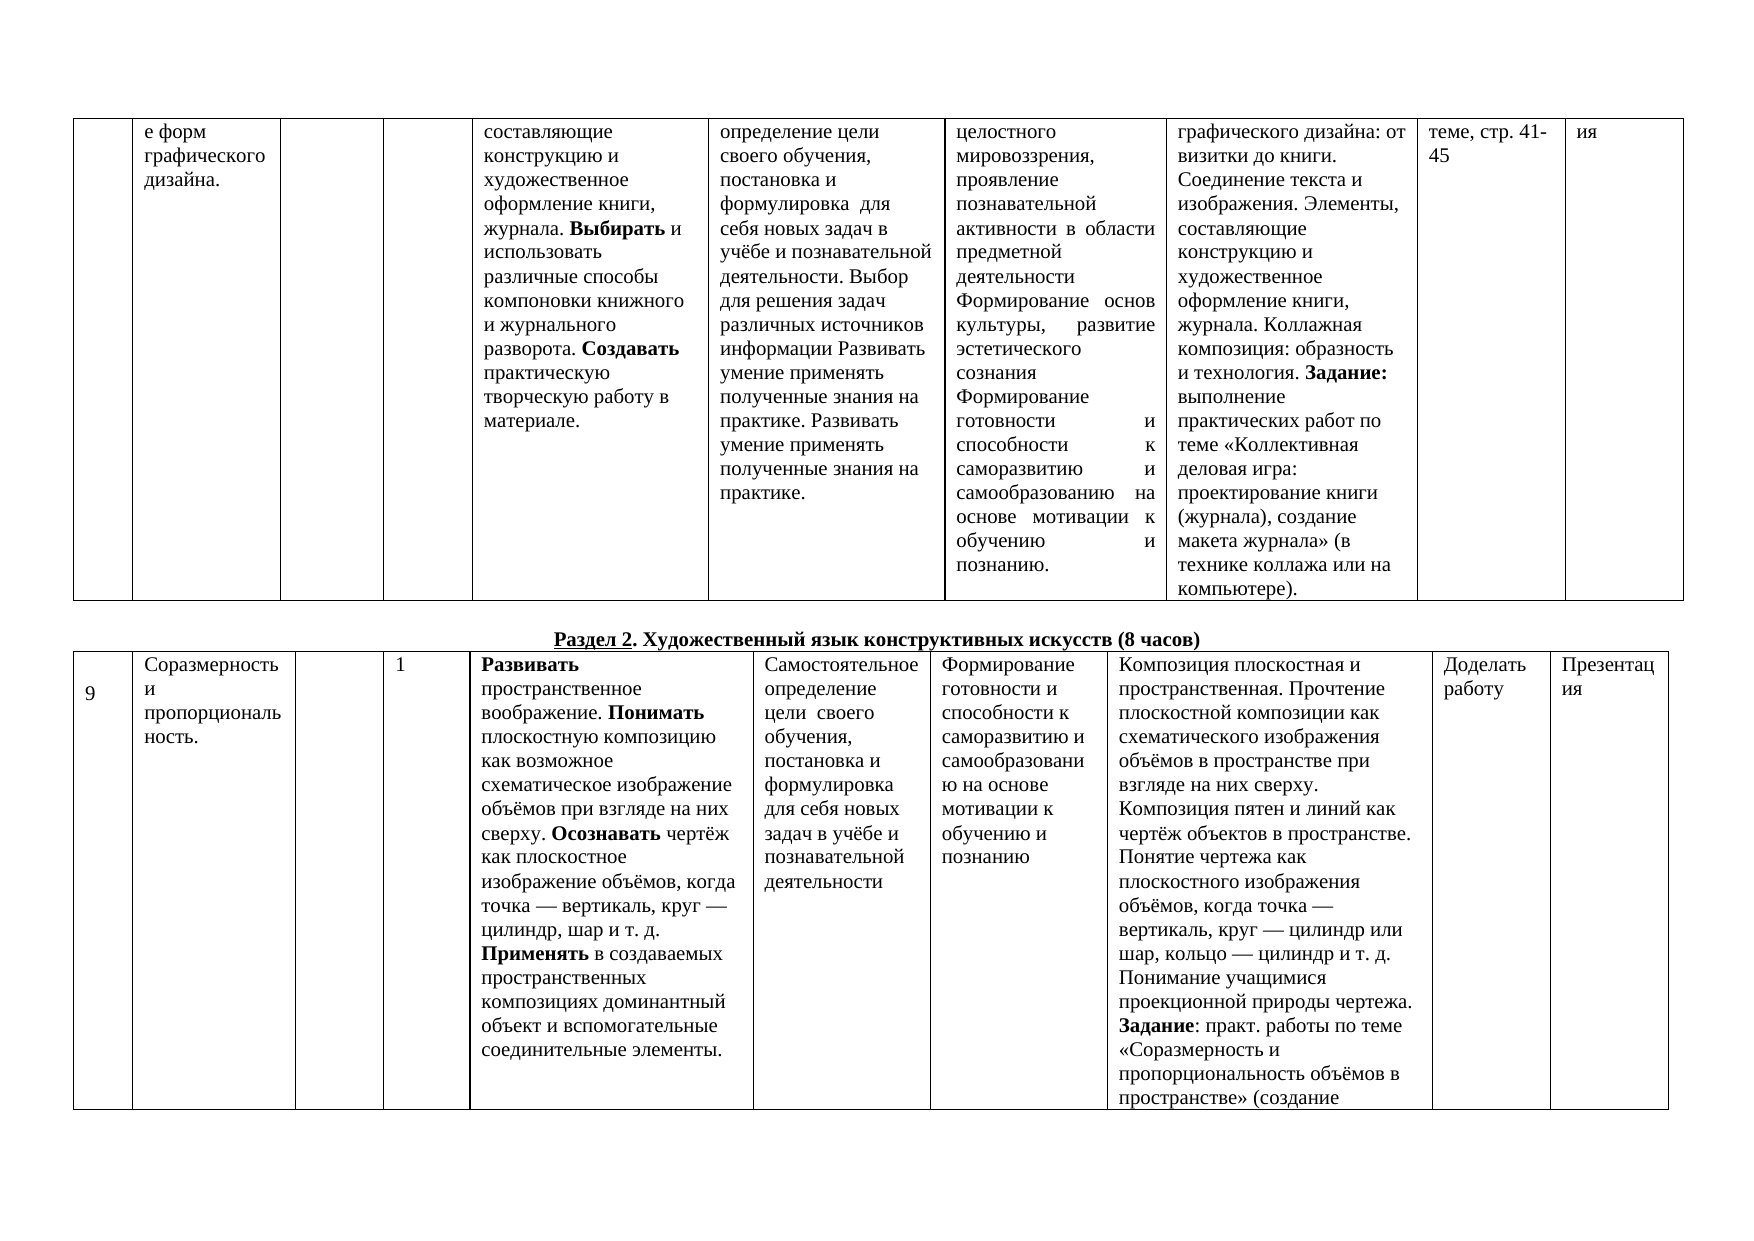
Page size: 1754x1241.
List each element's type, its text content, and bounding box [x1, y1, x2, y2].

table_cell 8 [74, 119, 132, 600]
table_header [133, 652, 295, 1109]
table_cell 1 [384, 119, 472, 600]
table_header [931, 652, 1107, 1109]
table_header 1 [384, 652, 469, 1109]
table_header [296, 652, 383, 1109]
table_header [471, 652, 753, 1109]
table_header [1108, 652, 1432, 1109]
text Раздел 2. Художественный язык конструктивных искусств (8 часов) [118, 627, 1636, 651]
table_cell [133, 119, 280, 600]
table_cell презентация [1566, 119, 1683, 600]
table_cell [281, 119, 383, 600]
table_header Презентация [1551, 652, 1668, 1109]
table_header Доделать работу [1433, 652, 1550, 1109]
table_header 9 [74, 652, 132, 1109]
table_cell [473, 119, 708, 600]
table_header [754, 652, 930, 1109]
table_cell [1418, 119, 1565, 600]
